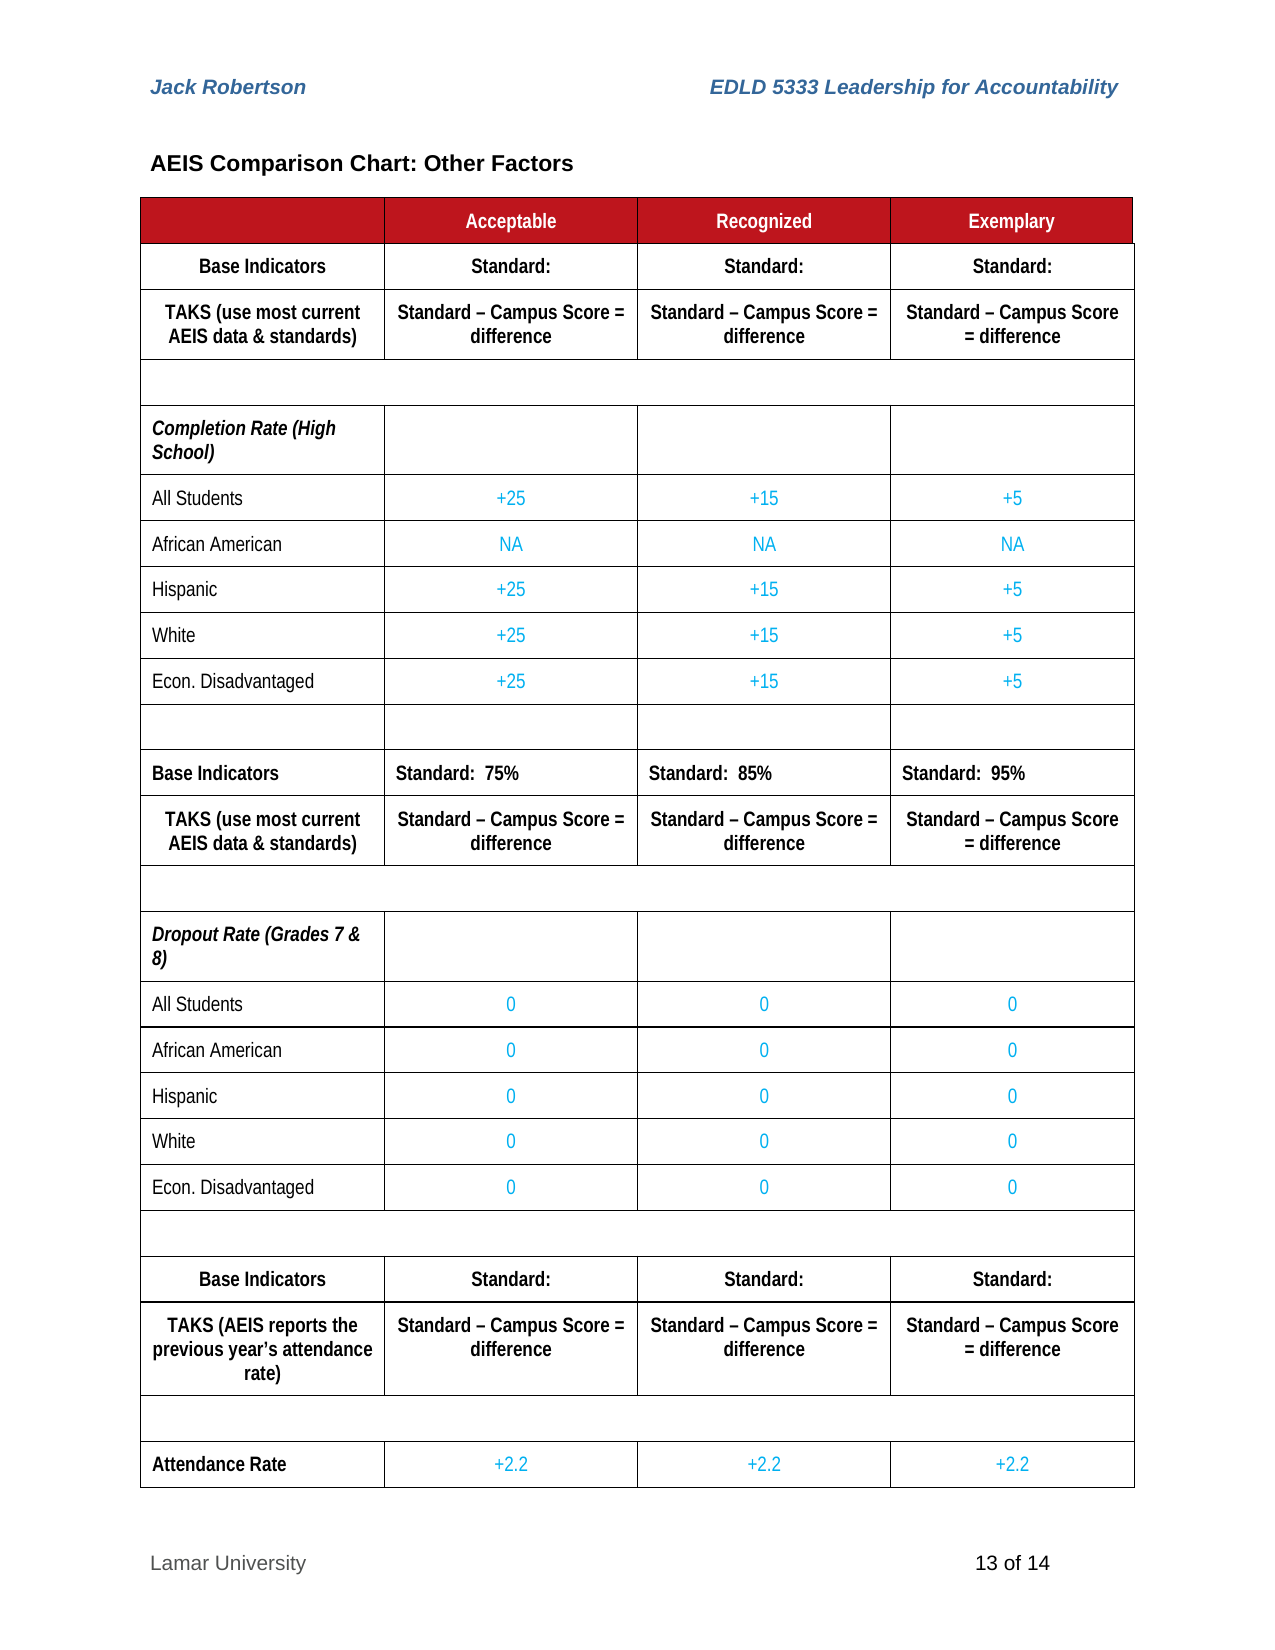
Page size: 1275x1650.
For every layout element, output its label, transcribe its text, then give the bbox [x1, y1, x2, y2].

table_cell +25 [385, 475, 637, 520]
table_cell Standard: [638, 1257, 890, 1301]
table_cell Completion Rate (High School) [141, 406, 384, 474]
table_cell [141, 1396, 1134, 1441]
table_cell [638, 912, 890, 981]
table_cell +2.2 [638, 1442, 890, 1487]
table_cell Attendance Rate [141, 1442, 384, 1487]
table_cell 0 [385, 1165, 637, 1210]
table_cell [385, 912, 637, 981]
table_cell Standard: [891, 1257, 1134, 1301]
table_cell +15 [638, 613, 890, 658]
table_cell +5 [891, 659, 1134, 703]
table_cell Base Indicators [141, 750, 384, 795]
table_cell 0 [638, 982, 890, 1026]
table_cell +15 [638, 567, 890, 612]
table_cell Standard – Campus Score = difference [385, 1303, 637, 1395]
table_cell 0 [385, 1119, 637, 1164]
table_cell 0 [891, 1073, 1134, 1118]
table_cell White [141, 613, 384, 658]
table_cell TAKS (use most current AEIS data & standards) [141, 290, 384, 359]
table_cell All Students [141, 475, 384, 520]
table_cell +25 [385, 659, 637, 703]
table_cell TAKS (use most current AEIS data & standards) [141, 796, 384, 865]
table_cell Standard: 75% [385, 750, 637, 795]
table_cell 0 [638, 1028, 890, 1072]
table_cell Standard – Campus Score = difference [385, 290, 637, 359]
table_cell Standard – Campus Score = difference [891, 796, 1134, 865]
table_cell Hispanic [141, 1073, 384, 1118]
table_cell +15 [638, 475, 890, 520]
table_cell 0 [891, 982, 1134, 1026]
table_header Exemplary [891, 198, 1132, 243]
table_cell 0 [385, 1028, 637, 1072]
table_cell [638, 406, 890, 474]
table_cell 0 [638, 1073, 890, 1118]
table_cell 0 [385, 1073, 637, 1118]
table_cell 0 [638, 1119, 890, 1164]
table_header [141, 198, 384, 243]
table_cell Standard – Campus Score = difference [638, 796, 890, 865]
table_cell African American [141, 521, 384, 566]
table_cell +5 [891, 475, 1134, 520]
table_cell Standard: [638, 244, 890, 289]
table_cell Base Indicators [141, 244, 384, 289]
table_cell Standard – Campus Score = difference [891, 290, 1134, 359]
table_cell White [141, 1119, 384, 1164]
table_header Recognized [638, 198, 890, 243]
table_cell TAKS (AEIS reports the previous year’s attendance rate) [141, 1303, 384, 1395]
table_cell +5 [891, 613, 1134, 658]
table_cell African American [141, 1028, 384, 1072]
table_cell Standard – Campus Score = difference [638, 1303, 890, 1395]
table_header Acceptable [385, 198, 637, 243]
table_cell Standard – Campus Score = difference [638, 290, 890, 359]
table_cell [891, 406, 1134, 474]
table_cell Standard: [891, 244, 1134, 289]
table_cell Standard: 85% [638, 750, 890, 795]
table_cell +5 [891, 567, 1134, 612]
table_cell +25 [385, 613, 637, 658]
table_cell Standard: 95% [891, 750, 1134, 795]
table_cell [141, 360, 1134, 404]
table_cell +25 [385, 567, 637, 612]
table_cell Standard – Campus Score = difference [385, 796, 637, 865]
table_cell +2.2 [891, 1442, 1134, 1487]
table_cell NA [891, 521, 1134, 566]
table_cell [141, 1211, 1134, 1256]
table_cell [385, 406, 637, 474]
table_cell [141, 705, 384, 749]
table_cell NA [638, 521, 890, 566]
table_cell Econ. Disadvantaged [141, 1165, 384, 1210]
table_cell +2.2 [385, 1442, 637, 1487]
table_cell 0 [891, 1028, 1134, 1072]
table_cell Hispanic [141, 567, 384, 612]
table_cell 0 [385, 982, 637, 1026]
table_cell [385, 705, 637, 749]
table_cell [141, 866, 1134, 911]
table_cell [891, 705, 1134, 749]
table_cell 0 [638, 1165, 890, 1210]
table_cell 0 [891, 1119, 1134, 1164]
table_cell [891, 912, 1134, 981]
table_cell 0 [891, 1165, 1134, 1210]
table_cell Standard: [385, 244, 637, 289]
table_cell +15 [638, 659, 890, 703]
table_cell NA [385, 521, 637, 566]
table_cell Standard: [385, 1257, 637, 1301]
table_cell All Students [141, 982, 384, 1026]
table_cell [638, 705, 890, 749]
table_cell Econ. Disadvantaged [141, 659, 384, 703]
text AEIS Comparison Chart: Other Factors [150, 150, 1125, 176]
table_cell Base Indicators [141, 1257, 384, 1301]
table_cell Standard – Campus Score = difference [891, 1303, 1134, 1395]
table_cell Dropout Rate (Grades 7 & 8) [141, 912, 384, 981]
